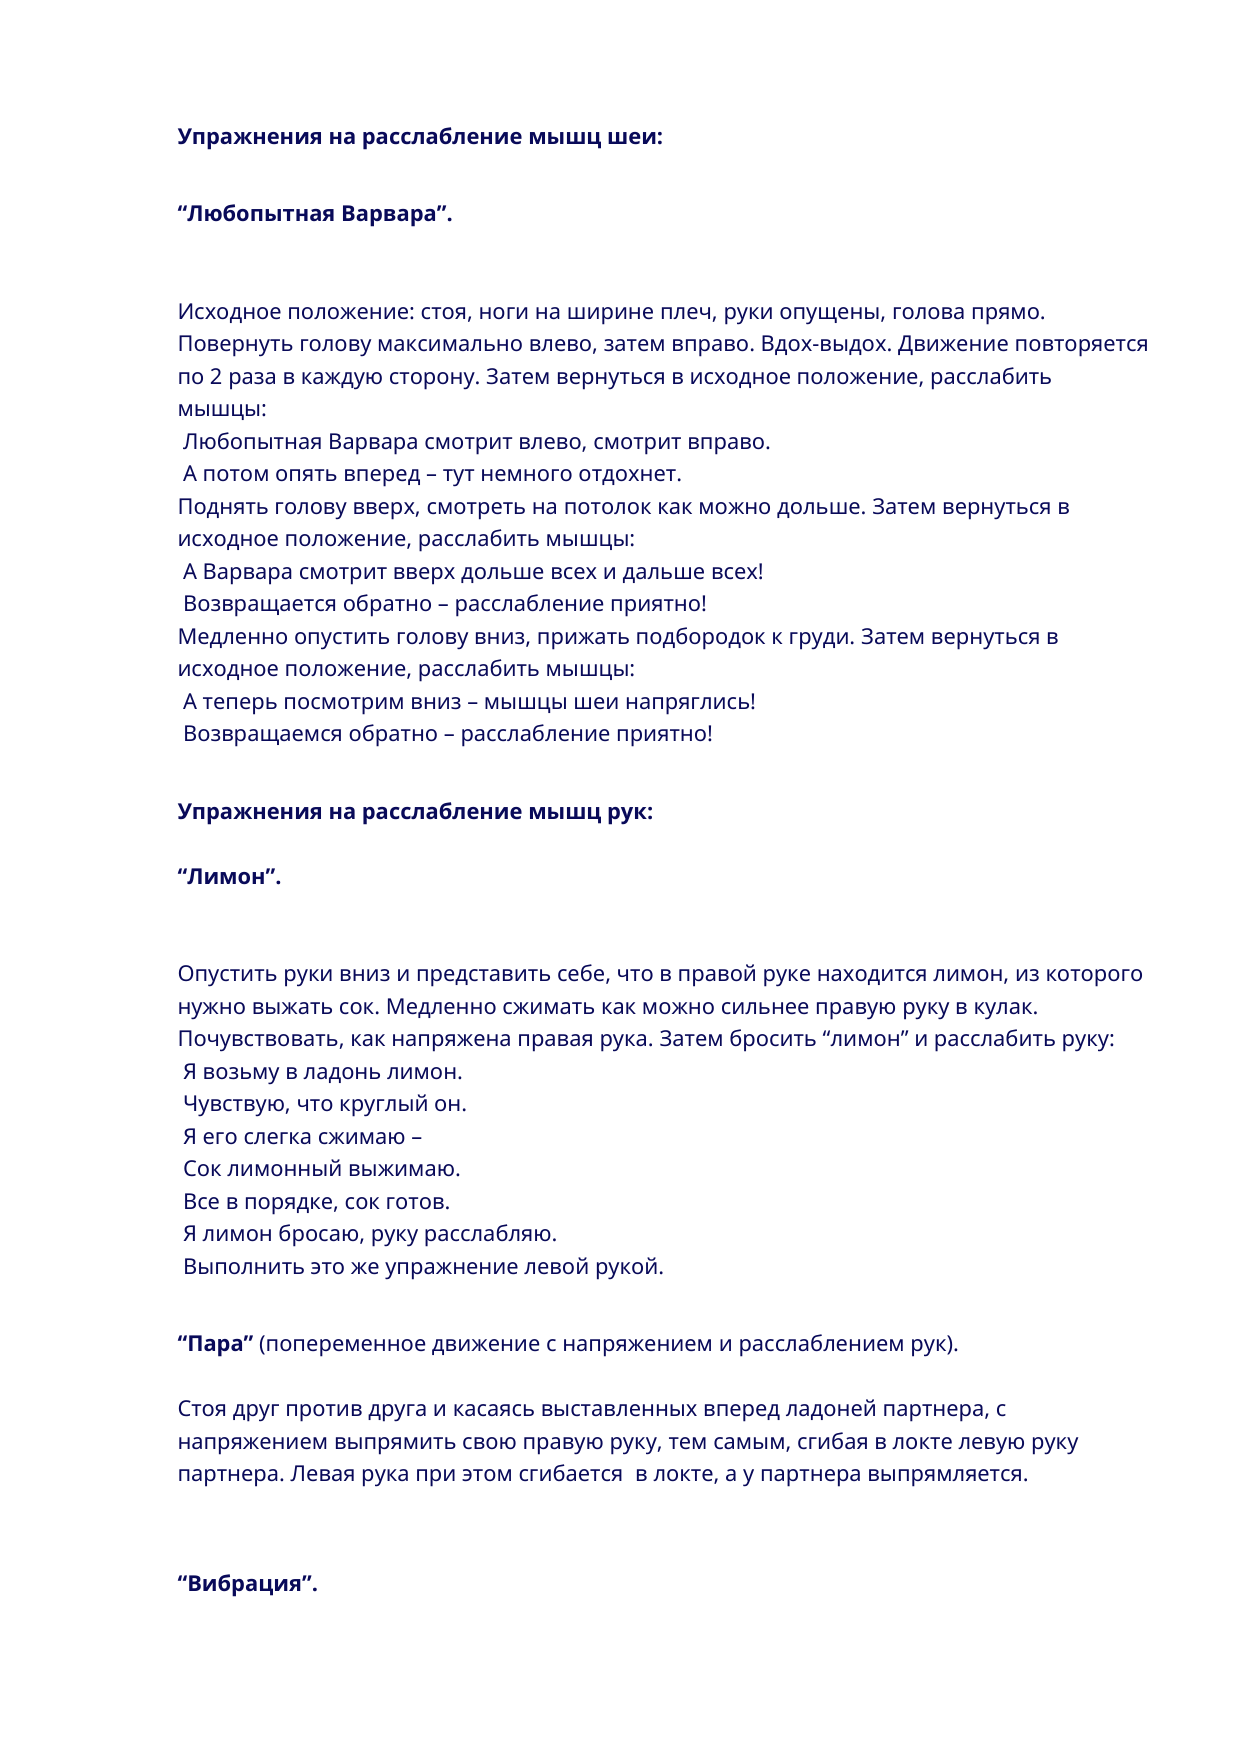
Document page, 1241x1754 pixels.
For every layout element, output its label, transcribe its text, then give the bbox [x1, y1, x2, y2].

text “Любопытная Варвара”. [177, 196, 1152, 228]
text Упражнения на расслабление мышц рук: [177, 793, 1152, 826]
text “Пара” (попеременное движение с напряжением и расслаблением рук). [177, 1326, 1152, 1358]
text Упражнения на расслабление мышц шеи: [177, 118, 1152, 151]
text Исходное положение: стоя, ноги на ширине плеч, руки опущены, голова прямо. Повернуть голову максимально влево, затем вправо. Вдох-выдох. Движение повторяется по 2 раза в каждую сторону. Затем вернуться в исходное положение, расслабить мышцы: Любопытная Варвара смотрит влево, смотрит вправо. А потом опять вперед – тут немного отдохнет. Поднять голову вверх, смотреть на потолок как можно дольше. Затем вернуться в исходное положение, расслабить мышцы: А Варвара смотрит вверх дольше всех и дальше всех! Возвращается обратно – расслабление приятно! Медленно опустить голову вниз, прижать подбородок к груди. Затем вернуться в исходное положение, расслабить мышцы: А теперь посмотрим вниз – мышцы шеи напряглись! Возвращаемся обратно – расслабление приятно! [177, 261, 1152, 748]
text Стоя друг против друга и касаясь выставленных вперед ладоней партнера, с напряжением выпрямить свою правую руку, тем самым, сгибая в локте левую руку партнера. Левая рука при этом сгибается в локте, а у партнера выпрямляется. [177, 1358, 1152, 1488]
text Опустить руки вниз и представить себе, что в правой руке находится лимон, из которого нужно выжать сок. Медленно сжимать как можно сильнее правую руку в кулак. Почувствовать, как напряжена правая рука. Затем бросить “лимон” и расслабить руку: Я возьму в ладонь лимон. Чувствую, что круглый он. Я его слегка сжимаю – Сок лимонный выжимаю. Все в порядке, сок готов. Я лимон бросаю, руку расслабляю. Выполнить это же упражнение левой рукой. [177, 923, 1152, 1281]
text “Вибрация”. [177, 1533, 1152, 1598]
text “Лимон”. [177, 858, 1152, 891]
